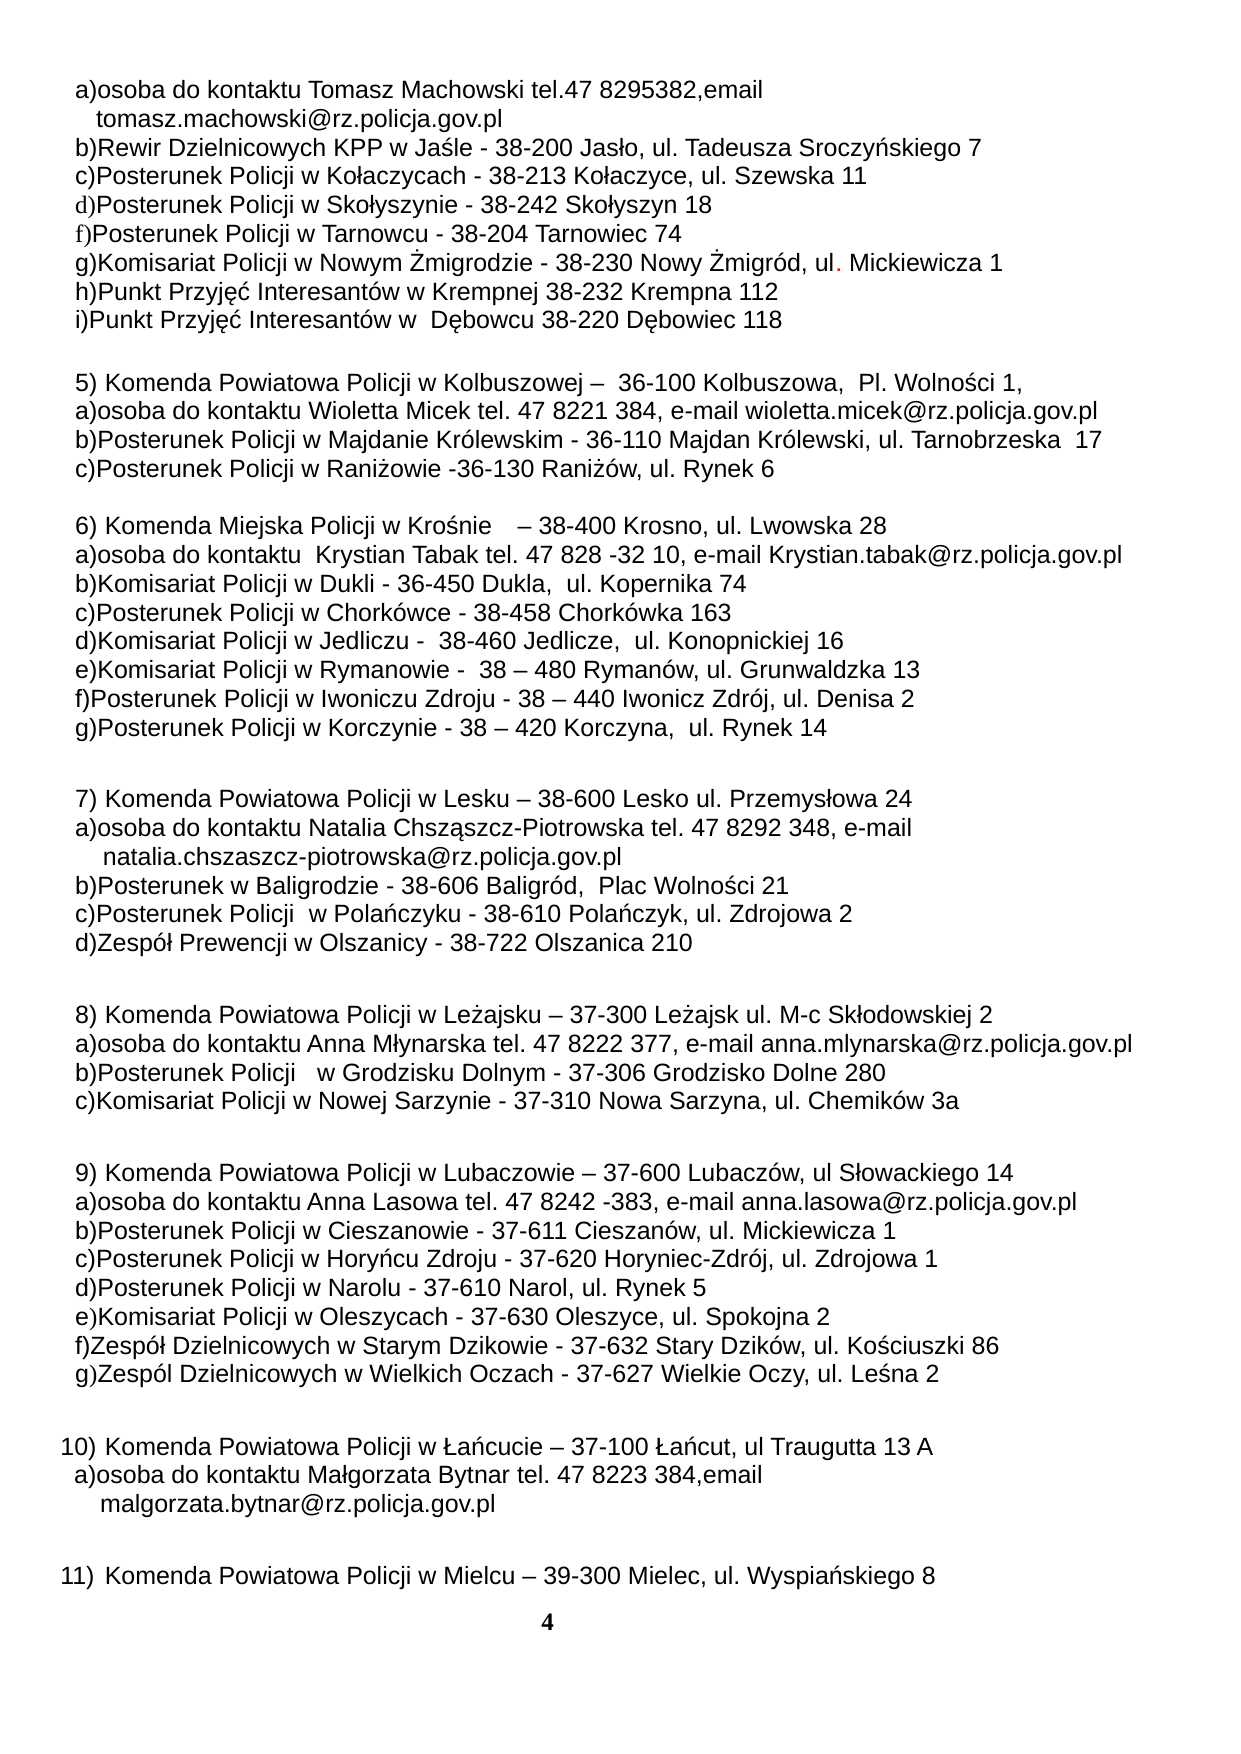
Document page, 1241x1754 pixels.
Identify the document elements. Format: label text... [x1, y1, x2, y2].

text a)osoba do kontaktu Anna Lasowa tel. 47 8242 -383, e-mail anna.lasowa@rz.policja.gov.pl [75, 1187, 1165, 1216]
text e)Komisariat Policji w Rymanowie - 38 – 480 Rymanów, ul. Grunwaldzka 13 [75, 655, 1165, 684]
text b)Komisariat Policji w Dukli - 36-450 Dukla, ul. Kopernika 74 [75, 569, 1165, 597]
text f)Zespół Dzielnicowych w Starym Dzikowie - 37-632 Stary Dzików, ul. Kościuszki 86 [75, 1331, 1165, 1359]
text b)Posterunek Policji w Grodzisku Dolnym - 37-306 Grodzisko Dolne 280 [75, 1057, 1165, 1086]
text a)osoba do kontaktu Tomasz Machowski tel.47 8295382,email [75, 75, 1165, 104]
text c)Posterunek Policji w Polańczyku - 38-610 Polańczyk, ul. Zdrojowa 2 [75, 899, 1165, 928]
list Komenda Powiatowa Policji w Leżajsku – 37-300 Leżajsk ul. M-c Skłodowskiej 2 [75, 1000, 1165, 1029]
text c)Posterunek Policji w Chorkówce - 38-458 Chorkówka 163 [75, 597, 1165, 626]
text b)Rewir Dzielnicowych KPP w Jaśle - 38-200 Jasło, ul. Tadeusza Sroczyńskiego 7 [75, 132, 1165, 161]
text d)Posterunek Policji w Narolu - 37-610 Narol, ul. Rynek 5 [75, 1273, 1165, 1302]
text f)Posterunek Policji w Iwoniczu Zdroju - 38 – 440 Iwonicz Zdrój, ul. Denisa 2 [75, 684, 1165, 712]
text h)Punkt Przyjęć Interesantów w Krempnej 38-232 Krempna 112 [75, 276, 1165, 305]
text g)Komisariat Policji w Nowym Żmigrodzie - 38-230 Nowy Żmigród, ul. Mickiewicza 1 [75, 248, 1165, 276]
list Komenda Powiatowa Policji w Lubaczowie – 37-600 Lubaczów, ul Słowackiego 14 [75, 1158, 1165, 1187]
list Komenda Powiatowa Policji w Lesku – 38-600 Lesko ul. Przemysłowa 24 [75, 784, 1165, 813]
list Komenda Miejska Policji w Krośnie – 38-400 Krosno, ul. Lwowska 28 [75, 511, 1165, 540]
text i)Punkt Przyjęć Interesantów w Dębowcu 38-220 Dębowiec 118 [75, 305, 1165, 334]
text b)Posterunek w Baligrodzie - 38-606 Baligród, Plac Wolności 21 [75, 871, 1165, 899]
text d)Komisariat Policji w Jedliczu - 38-460 Jedlicze, ul. Konopnickiej 16 [75, 626, 1165, 655]
text g)Posterunek Policji w Korczynie - 38 – 420 Korczyna, ul. Rynek 14 [75, 712, 1165, 741]
text malgorzata.bytnar@rz.policja.gov.pl [60, 1489, 1165, 1518]
text e)Komisariat Policji w Oleszycach - 37-630 Oleszyce, ul. Spokojna 2 [75, 1302, 1165, 1331]
text c)Posterunek Policji w Raniżowie -36-130 Raniżów, ul. Rynek 6 [75, 454, 1165, 482]
text a)osoba do kontaktu Anna Młynarska tel. 47 8222 377, e-mail anna.mlynarska@rz.policja.gov.pl [75, 1029, 1165, 1057]
text a)osoba do kontaktu Natalia Chsząszcz-Piotrowska tel. 47 8292 348, e-mail [75, 813, 1165, 842]
text a)osoba do kontaktu Krystian Tabak tel. 47 828 -32 10, e-mail Krystian.tabak@rz.policja.gov.pl [75, 540, 1165, 569]
text natalia.chszaszcz-piotrowska@rz.policja.gov.pl [75, 842, 1165, 871]
text c)Posterunek Policji w Kołaczycach - 38-213 Kołaczyce, ul. Szewska 11 [75, 161, 1165, 190]
list Komenda Powiatowa Policji w Mielcu – 39-300 Mielec, ul. Wyspiańskiego 8 [60, 1561, 1165, 1589]
text g)Zespól Dzielnicowych w Wielkich Oczach - 37-627 Wielkie Oczy, ul. Leśna 2 [75, 1359, 1165, 1388]
text f)Posterunek Policji w Tarnowcu - 38-204 Tarnowiec 74 [75, 219, 1165, 248]
text c)Posterunek Policji w Horyńcu Zdroju - 37-620 Horyniec-Zdrój, ul. Zdrojowa 1 [75, 1244, 1165, 1273]
text a)osoba do kontaktu Wioletta Micek tel. 47 8221 384, e-mail wioletta.micek@rz.policja.gov.pl [75, 396, 1165, 425]
text b)Posterunek Policji w Cieszanowie - 37-611 Cieszanów, ul. Mickiewicza 1 [75, 1216, 1165, 1244]
list Komenda Powiatowa Policji w Łańcucie – 37-100 Łańcut, ul Traugutta 13 A [60, 1431, 1165, 1460]
list Komenda Powiatowa Policji w Kolbuszowej – 36-100 Kolbuszowa, Pl. Wolności 1, [75, 367, 1165, 396]
text a)osoba do kontaktu Małgorzata Bytnar tel. 47 8223 384,email [60, 1460, 1165, 1489]
text b)Posterunek Policji w Majdanie Królewskim - 36-110 Majdan Królewski, ul. Tarnobrzeska 17 [75, 425, 1165, 454]
text d)Posterunek Policji w Skołyszynie - 38-242 Skołyszyn 18 [75, 190, 1165, 219]
text c)Komisariat Policji w Nowej Sarzynie - 37-310 Nowa Sarzyna, ul. Chemików 3a [75, 1086, 1165, 1115]
text d)Zespół Prewencji w Olszanicy - 38-722 Olszanica 210 [75, 928, 1165, 957]
text tomasz.machowski@rz.policja.gov.pl [75, 104, 1165, 132]
